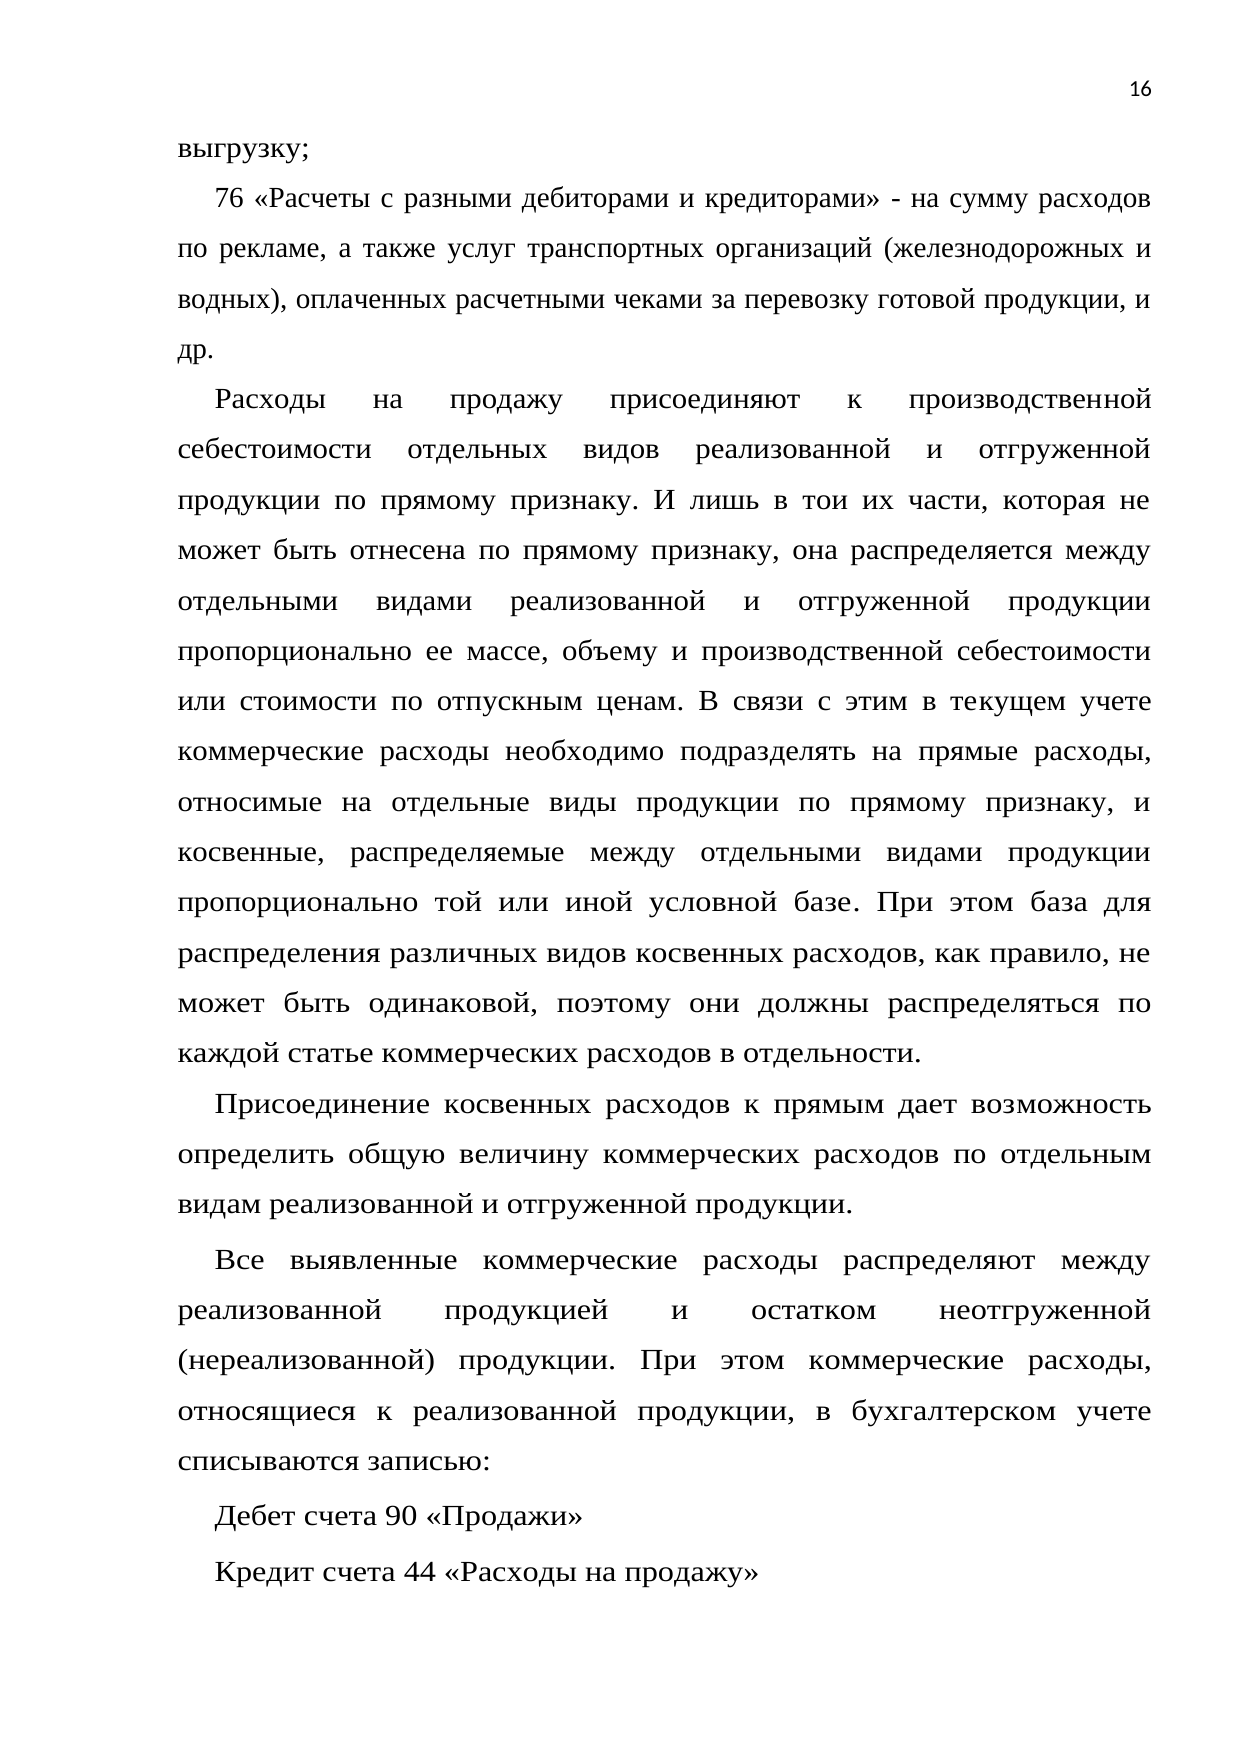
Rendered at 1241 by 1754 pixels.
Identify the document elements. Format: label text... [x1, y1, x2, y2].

text Расходы на продажу присоединяют к производственной себестоимости отдельных видов реализованной и отгруженной продукции по прямому признаку. И лишь в тои их части, которая не может быть отнесена по прямому признаку, она распределяется между отдельными видами реализованной и отгруженной продукции пропорционально ее массе, объему и производственной себестоимости или стоимости по отпускным ценам. В связи с этим в текущем учете коммерческие расходы необходимо подразделять на прямые расходы, относимые на отдельные виды продукции по прямому признаку, и косвенные, распределяемые между отдельными видами продукции пропорционально той или иной условной базе. При этом база для распределения различных видов косвенных расходов, как правило, не может быть одинаковой, поэтому они должны распределяться по каждой статье коммерческих расходов в отдельности. [177, 381, 1152, 1069]
text Присоединение косвенных расходов к прямым дает возможность определить общую величину коммерческих расходов по отдельным видам реализованной и отгруженной продукции. [177, 1086, 1152, 1220]
text Дебет счета 90 «Продажи» [177, 1498, 1152, 1532]
text Все выявленные коммерческие расходы распределяют между реализованной продукцией и остатком неотгруженной (нереализованной) продукции. При этом коммерческие расходы, относящиеся к реализованной продукции, в бухгалтерском учете списываются записью: [177, 1242, 1152, 1477]
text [177, 130, 1152, 163]
text 76 «Расчеты с разными дебиторами и кредиторами» - на сумму расходов по рекламе, а также услуг транспортных организаций (железнодорожных и водных), оплаченных расчетными чеками за перевозку готовой продукции, и др. [177, 180, 1152, 364]
text Кредит счета 44 «Расходы на продажу» [177, 1554, 1152, 1587]
